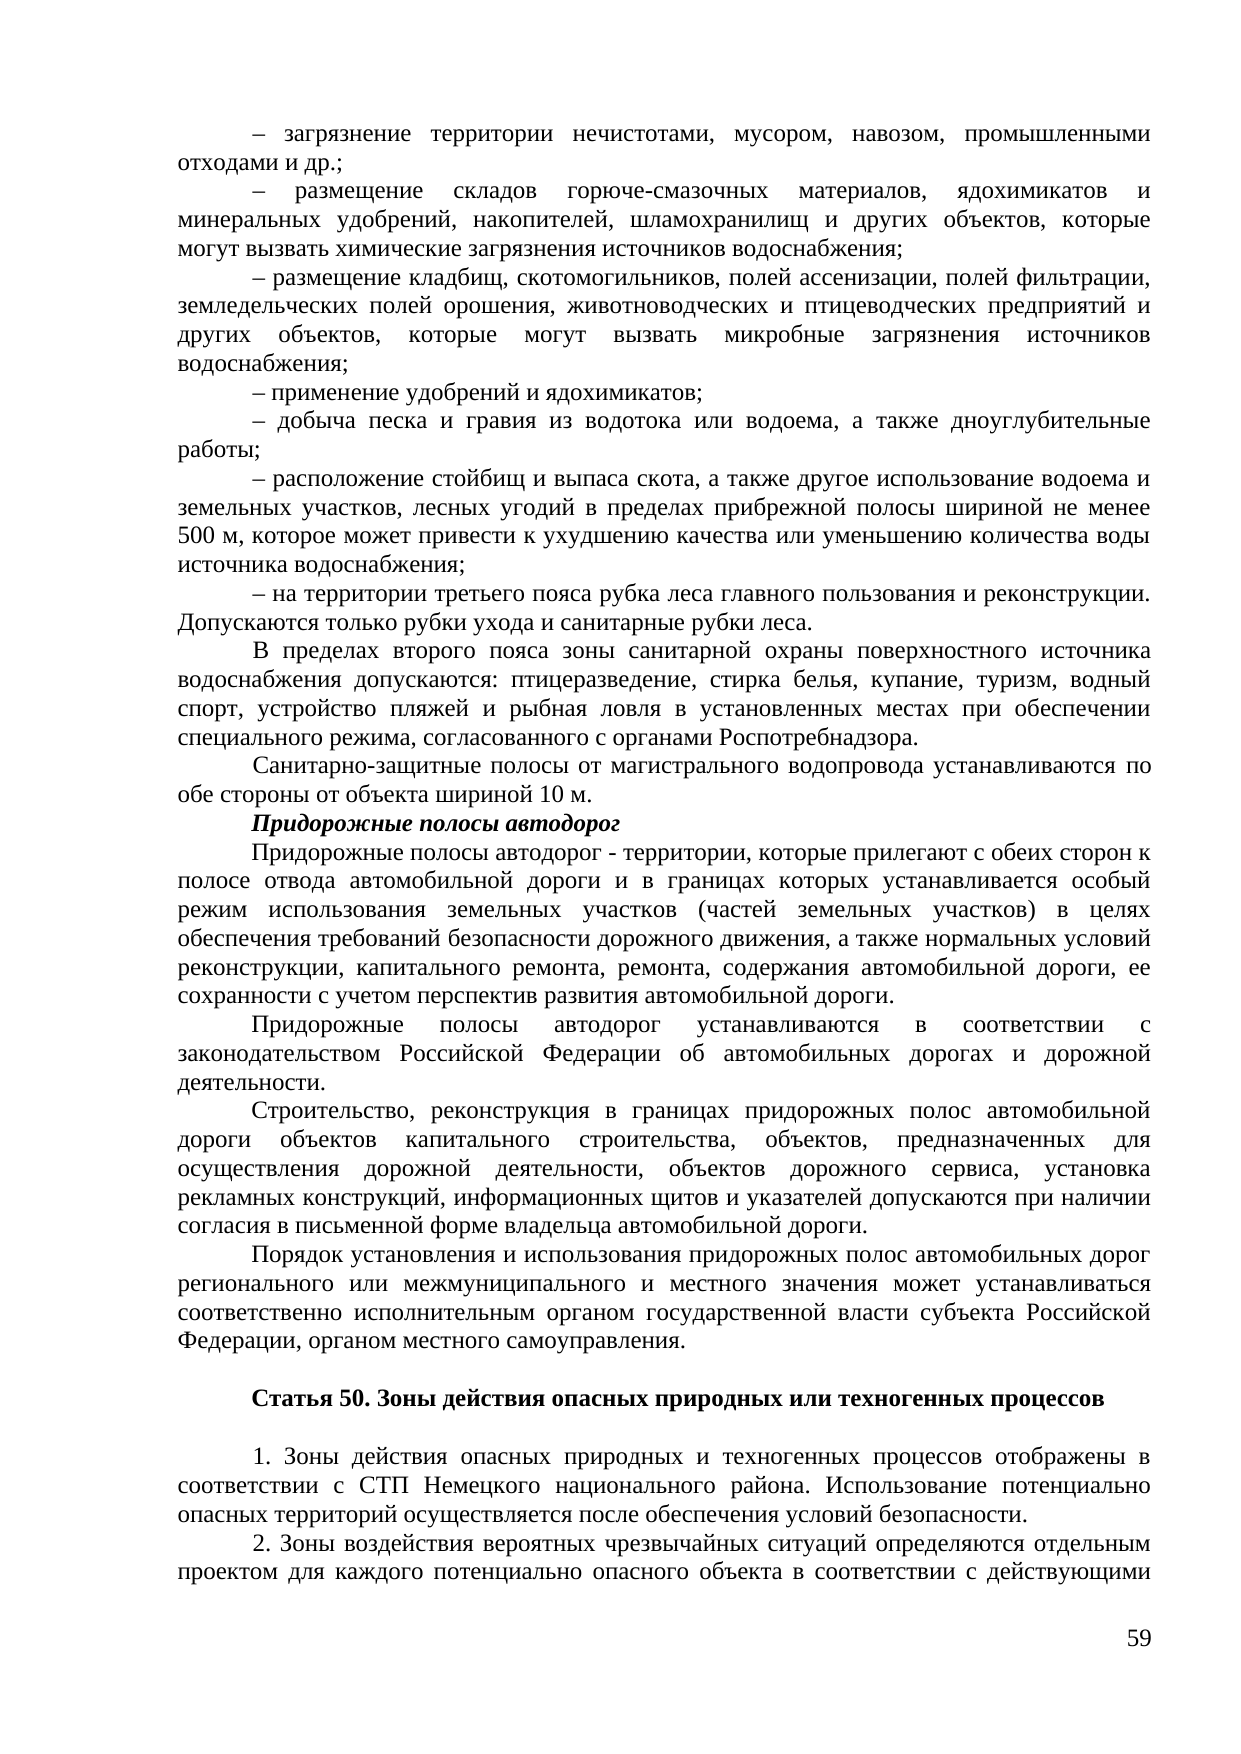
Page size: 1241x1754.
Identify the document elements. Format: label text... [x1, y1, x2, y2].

text – загрязнение территории нечистотами, мусором, навозом, промышленными отходами и др.; [177, 118, 1152, 176]
text – применение удобрений и ядохимикатов; [177, 377, 1152, 406]
text 1. Зоны действия опасных природных и техногенных процессов отображены в соответствии с СТП Немецкого национального района. Использование потенциально опасных территорий осуществляется после обеспечения условий безопасности. [177, 1441, 1152, 1528]
text В пределах второго пояса зоны санитарной охраны поверхностного источника водоснабжения допускаются: птицеразведение, стирка белья, купание, туризм, водный спорт, устройство пляжей и рыбная ловля в установленных местах при обеспечении специального режима, согласованного с органами Роспотребнадзора. [177, 636, 1152, 751]
text Придорожные полосы автодорог - территории, которые прилегают с обеих сторон к полосе отвода автомобильной дороги и в границах которых устанавливается особый режим использования земельных участков (частей земельных участков) в целях обеспечения требований безопасности дорожного движения, а также нормальных условий реконструкции, капитального ремонта, ремонта, содержания автомобильной дороги, ее сохранности с учетом перспектив развития автомобильной дороги. [177, 837, 1152, 1009]
text – размещение кладбищ, скотомогильников, полей ассенизации, полей фильтрации, земледельческих полей орошения, животноводческих и птицеводческих предприятий и других объектов, которые могут вызвать микробные загрязнения источников водоснабжения; [177, 262, 1152, 377]
text Порядок установления и использования придорожных полос автомобильных дорог регионального или межмуниципального и местного значения может устанавливаться соответственно исполнительным органом государственной власти субъекта Российской Федерации, органом местного самоуправления. [177, 1239, 1152, 1354]
text Статья 50. Зоны действия опасных природных или техногенных процессов [177, 1383, 1152, 1412]
text – размещение складов горюче-смазочных материалов, ядохимикатов и минеральных удобрений, накопителей, шламохранилищ и других объектов, которые могут вызвать химические загрязнения источников водоснабжения; [177, 176, 1152, 262]
text Санитарно-защитные полосы от магистрального водопровода устанавливаются по обе стороны от объекта шириной 10 м. [177, 751, 1152, 808]
text – добыча песка и гравия из водотока или водоема, а также дноуглубительные работы; [177, 406, 1152, 463]
text Придорожные полосы автодорог [177, 808, 1152, 837]
text Придорожные полосы автодорог устанавливаются в соответствии с законодательством Российской Федерации об автомобильных дорогах и дорожной деятельности. [177, 1009, 1152, 1096]
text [177, 1528, 1152, 1585]
text Строительство, реконструкция в границах придорожных полос автомобильной дороги объектов капитального строительства, объектов, предназначенных для осуществления дорожной деятельности, объектов дорожного сервиса, установка рекламных конструкций, информационных щитов и указателей допускаются при наличии согласия в письменной форме владельца автомобильной дороги. [177, 1096, 1152, 1239]
text – расположение стойбищ и выпаса скота, а также другое использование водоема и земельных участков, лесных угодий в пределах прибрежной полосы шириной не менее 500 м, которое может привести к ухудшению качества или уменьшению количества воды источника водоснабжения; [177, 463, 1152, 578]
text – на территории третьего пояса рубка леса главного пользования и реконструкции. Допускаются только рубки ухода и санитарные рубки леса. [177, 578, 1152, 636]
